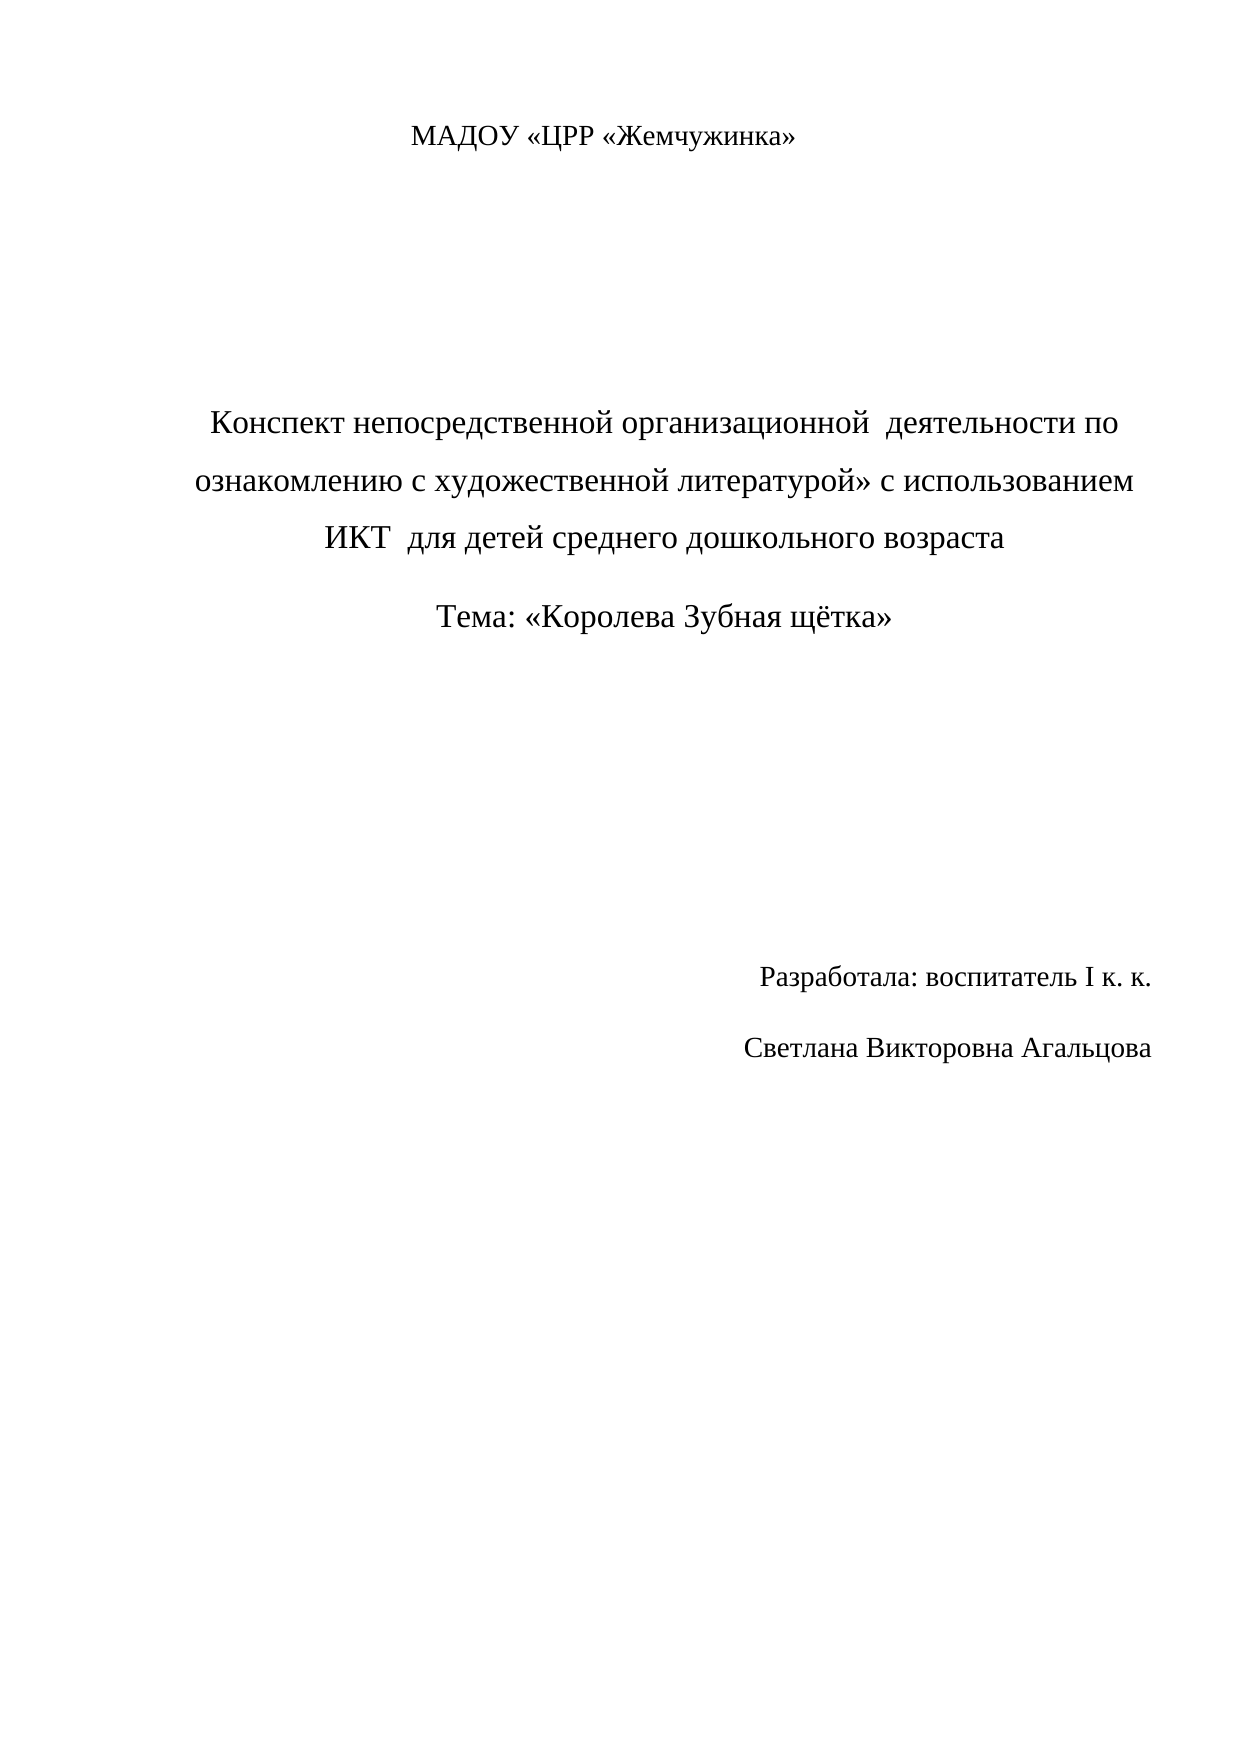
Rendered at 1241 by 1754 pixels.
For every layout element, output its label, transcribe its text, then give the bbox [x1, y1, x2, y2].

text Светлана Викторовна Агальцова [177, 1030, 1152, 1064]
text Тема: «Королева Зубная щётка» [177, 596, 1152, 634]
text МАДОУ «ЦРР «Жемчужинка» [177, 118, 1152, 152]
text Разработала: воспитатель I к. к. [177, 959, 1152, 992]
text Конспект непосредственной организационной деятельности по ознакомлению с художественной литературой» с использованием ИКТ для детей среднего дошкольного возраста [177, 403, 1152, 556]
